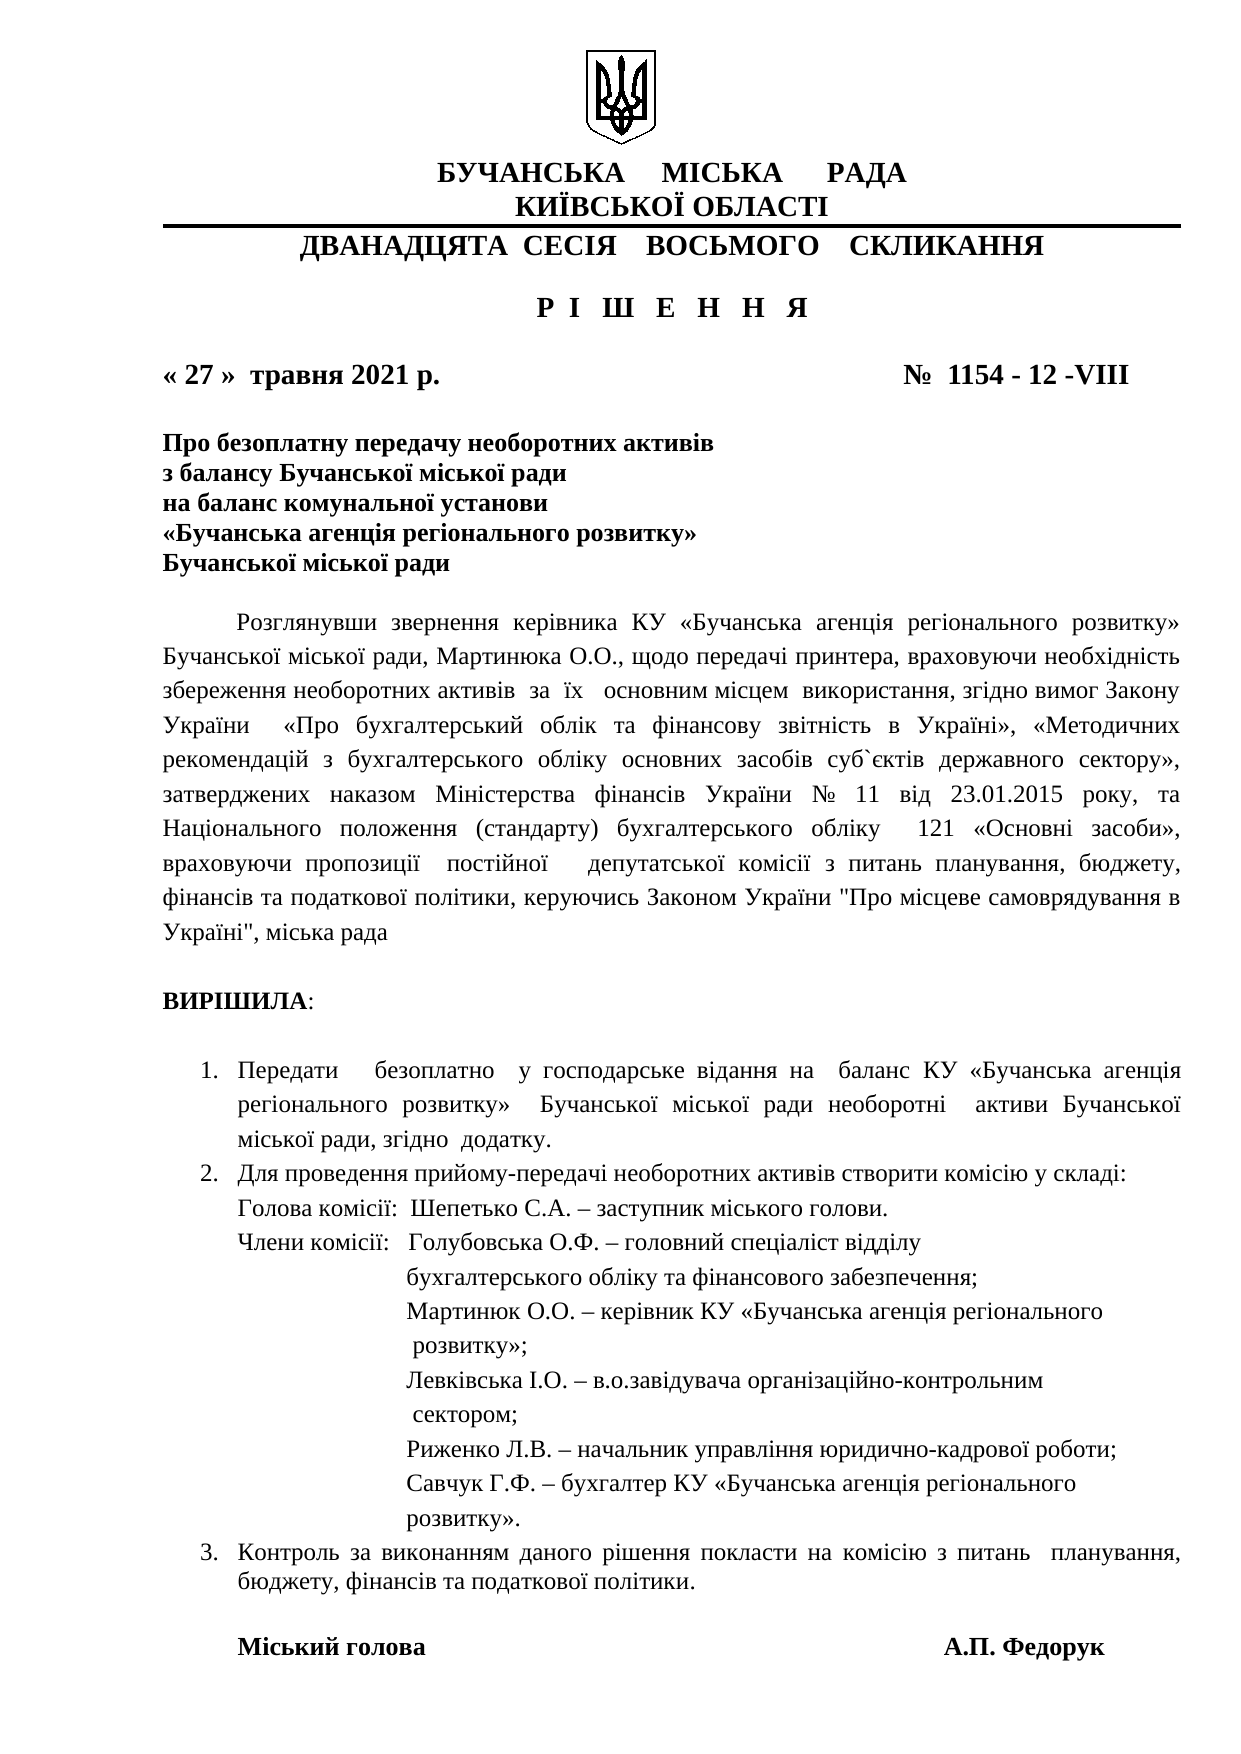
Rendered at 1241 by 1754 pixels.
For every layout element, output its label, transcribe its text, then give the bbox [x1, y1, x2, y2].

text Розглянувши звернення керівника КУ «Бучанська агенція регіонального розвитку» Бучанської міської ради, Мартинюка О.О., щодо передачі принтера, враховуючи необхідність збереження необоротних активів за їх основним місцем використання, згідно вимог Закону України «Про бухгалтерський облік та фінансову звітність в Україні», «Методичних рекомендацій з бухгалтерського обліку основних засобів суб`єктів державного сектору», затверджених наказом Міністерства фінансів України № 11 від 23.01.2015 року, та Національного положення (стандарту) бухгалтерського обліку 121 «Основні засоби», враховуючи пропозиції постійної депутатської комісії з питань планування, бюджету, фінансів та податкової політики, керуючись Законом України "Про місцеве самоврядування в Україні", міська рада [162, 607, 1181, 946]
text розвитку»; [237, 1331, 1181, 1359]
text Члени комісії: Голубовська О.Ф. – головний спеціаліст відділу [162, 1227, 1181, 1256]
text Риженко Л.В. – начальник управління юридично-кадрової роботи; [237, 1434, 1181, 1463]
text «Бучанська агенція регіонального розвитку» [162, 517, 1181, 547]
text ДВАНАДЦЯТА СЕСІЯ ВОСЬМОГО СКЛИКАННЯ [162, 228, 1181, 261]
list Для проведення прийому-передачі необоротних активів створити комісію у складі: [200, 1158, 1181, 1187]
text з балансу Бучанської міської ради [162, 457, 1181, 487]
text розвитку». [237, 1503, 1181, 1532]
text Савчук Г.Ф. – бухгалтер КУ «Бучанська агенція регіонального [237, 1468, 1181, 1497]
text ВИРІШИЛА: [162, 986, 1181, 1014]
list Контроль за виконанням даного рішення покласти на комісію з питань планування, бюджету, фінансів та податкової політики. [200, 1537, 1181, 1595]
text БУЧАНСЬКА МІСЬКА РАДА [162, 155, 1181, 189]
subtitle КИЇВСЬКОЇ ОБЛАСТІ [162, 189, 1181, 228]
text сектором; [237, 1399, 1181, 1428]
subtitle Р І Ш Е Н Н Я [162, 290, 1181, 324]
text на баланс комунальної установи [162, 487, 1181, 517]
text Бучанської міської ради [162, 547, 1181, 577]
text бухгалтерського обліку та фінансового забезпечення; [162, 1262, 1181, 1290]
list Передати безоплатно у господарське відання на баланс КУ «Бучанська агенція регіонального розвитку» Бучанської міської ради необоротні активи Бучанської міської ради, згідно додатку. [200, 1055, 1181, 1152]
subtitle « 27 » травня 2021 р. № 1154 - 12 -VІІІ [162, 357, 1181, 391]
text Про безоплатну передачу необоротних активів [162, 427, 1181, 457]
text Мартинюк О.О. – керівник КУ «Бучанська агенція регіонального [237, 1296, 1181, 1325]
text Міський голова А.П. Федорук [237, 1631, 1181, 1661]
subtitle ПРОЄКТ [162, 44, 1181, 155]
text Голова комісії: Шепетько С.А. – заступник міського голови. [200, 1193, 1181, 1221]
text Левківська І.О. – в.о.завідувача організаційно-контрольним [237, 1365, 1181, 1394]
